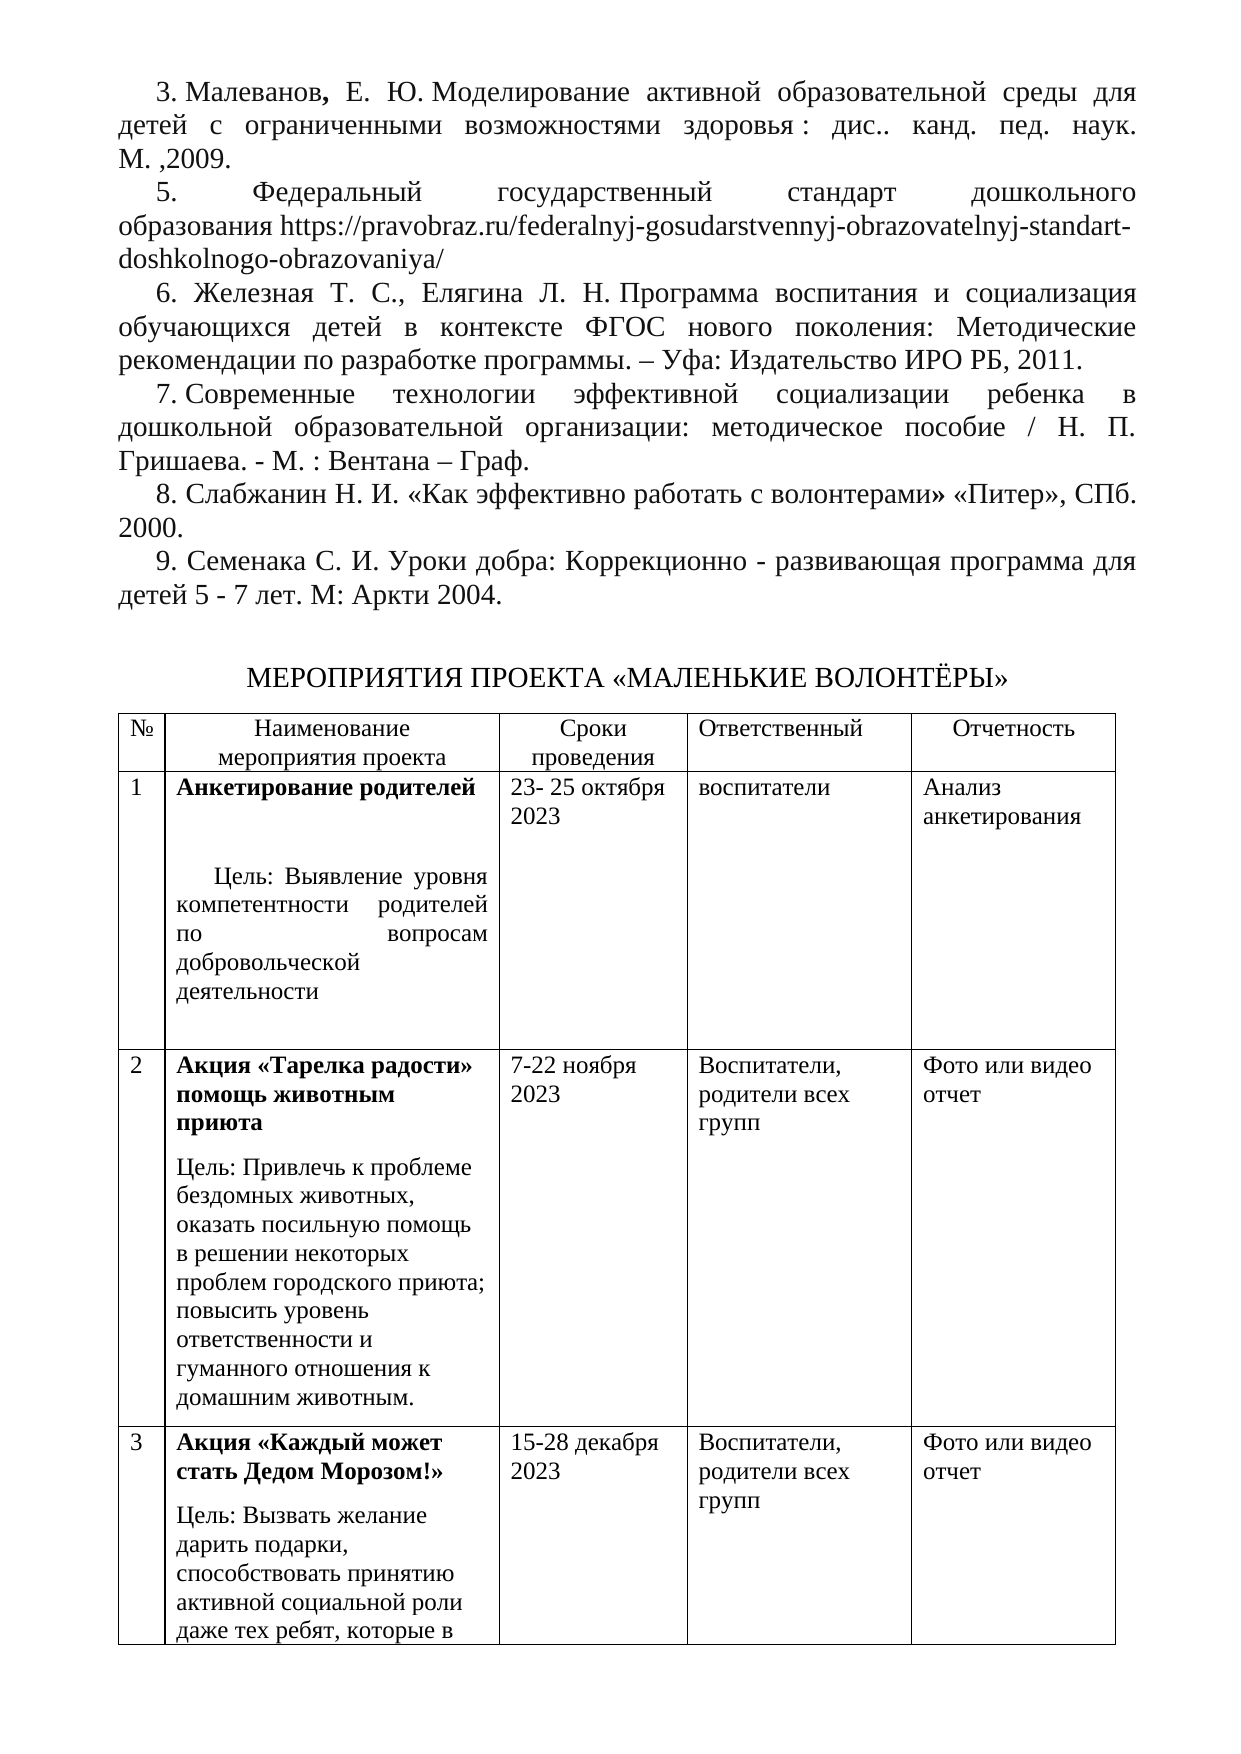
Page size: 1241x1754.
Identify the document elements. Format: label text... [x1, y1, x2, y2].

text МЕРОПРИЯТИЯ ПРОЕКТА «МАЛЕНЬКИЕ ВОЛОНТЁРЫ» [118, 660, 1137, 693]
text 3. Малеванов, Е. Ю. Моделирование активной образовательной среды для детей с ограниченными возможностями здоровья : дис.. канд. пед. наук. М. ,2009. [118, 74, 1137, 174]
table_header № [119, 714, 164, 771]
table_cell Анкетирование родителей Цель: Выявление уровня компетентности родителей по вопросам добровольческой деятельности [166, 772, 499, 1049]
table_cell 7-22 ноября 2023 [500, 1050, 687, 1426]
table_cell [912, 1427, 1115, 1644]
table_cell 1 [119, 772, 164, 1049]
table_cell 3 [119, 1427, 164, 1644]
table_cell Воспитатели, родители всех групп [688, 1050, 911, 1426]
table_cell Фото или видео отчет [912, 1050, 1115, 1426]
text 6. Железная Т. С., Елягина Л. Н. Программа воспитания и социализация обучающихся детей в контексте ФГОС нового поколения: Методические рекомендации по разработке программы. – Уфа: Издательство ИРО РБ, 2011. [118, 275, 1137, 376]
text 8. Слабжанин Н. И. «Как эффективно работать с волонтерами» «Питер», СПб. 2000. [118, 476, 1137, 543]
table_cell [688, 1427, 911, 1644]
table_cell Акция «Тарелка радости» помощь животным приюта Цель: Привлечь к проблеме бездомных животных, оказать посильную помощь в решении некоторых проблем городского приюта; повысить уровень ответственности и гуманного отношения к домашним животным. [166, 1050, 499, 1426]
table_cell Анализ анкетирования [912, 772, 1115, 1049]
table_cell 2 [119, 1050, 164, 1426]
table_cell воспитатели [688, 772, 911, 1049]
table_header Ответственный [688, 714, 911, 771]
text 9. Семенака С. И. Уроки добра: Коррекционно - развивающая программа для детей 5 - 7 лет. М: Аркти 2004. [118, 543, 1137, 611]
table_cell 23- 25 октября 2023 [500, 772, 687, 1049]
table_header Отчетность [912, 714, 1115, 771]
text 5. Федеральный государственный стандарт дошкольного образования https://pravobraz.ru/federalnyj-gosudarstvennyj-obrazovatelnyj-standart-doshkolnogo-obrazovaniya/ [118, 174, 1137, 275]
text 7. Современные технологии эффективной социализации ребенка в дошкольной образовательной организации: методическое пособие / Н. П. Гришаева. - М. : Вентана – Граф. [118, 376, 1137, 476]
table_cell 15-28 декабря 2023 [500, 1427, 687, 1644]
table_header Наименование мероприятия проекта [166, 714, 499, 771]
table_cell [166, 1427, 499, 1644]
table_header Сроки проведения [500, 714, 687, 771]
